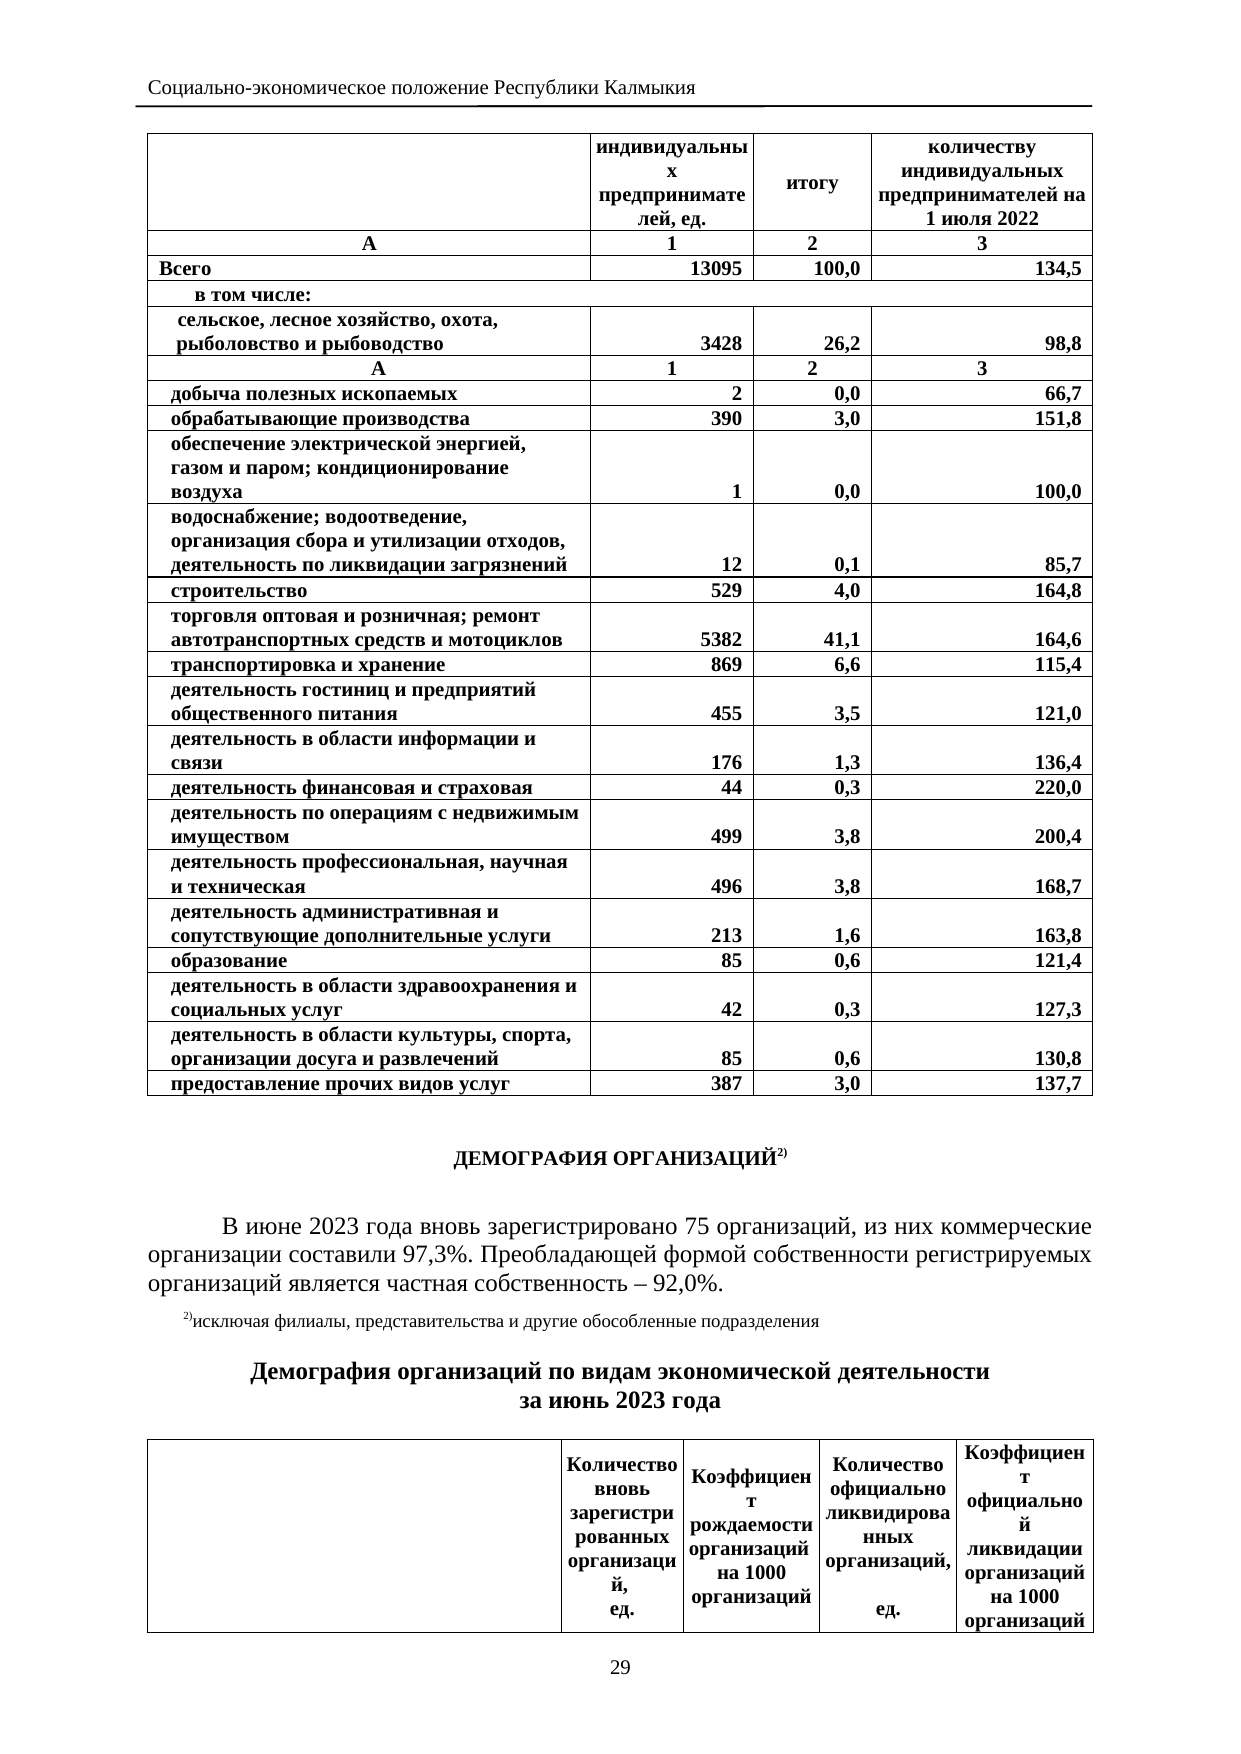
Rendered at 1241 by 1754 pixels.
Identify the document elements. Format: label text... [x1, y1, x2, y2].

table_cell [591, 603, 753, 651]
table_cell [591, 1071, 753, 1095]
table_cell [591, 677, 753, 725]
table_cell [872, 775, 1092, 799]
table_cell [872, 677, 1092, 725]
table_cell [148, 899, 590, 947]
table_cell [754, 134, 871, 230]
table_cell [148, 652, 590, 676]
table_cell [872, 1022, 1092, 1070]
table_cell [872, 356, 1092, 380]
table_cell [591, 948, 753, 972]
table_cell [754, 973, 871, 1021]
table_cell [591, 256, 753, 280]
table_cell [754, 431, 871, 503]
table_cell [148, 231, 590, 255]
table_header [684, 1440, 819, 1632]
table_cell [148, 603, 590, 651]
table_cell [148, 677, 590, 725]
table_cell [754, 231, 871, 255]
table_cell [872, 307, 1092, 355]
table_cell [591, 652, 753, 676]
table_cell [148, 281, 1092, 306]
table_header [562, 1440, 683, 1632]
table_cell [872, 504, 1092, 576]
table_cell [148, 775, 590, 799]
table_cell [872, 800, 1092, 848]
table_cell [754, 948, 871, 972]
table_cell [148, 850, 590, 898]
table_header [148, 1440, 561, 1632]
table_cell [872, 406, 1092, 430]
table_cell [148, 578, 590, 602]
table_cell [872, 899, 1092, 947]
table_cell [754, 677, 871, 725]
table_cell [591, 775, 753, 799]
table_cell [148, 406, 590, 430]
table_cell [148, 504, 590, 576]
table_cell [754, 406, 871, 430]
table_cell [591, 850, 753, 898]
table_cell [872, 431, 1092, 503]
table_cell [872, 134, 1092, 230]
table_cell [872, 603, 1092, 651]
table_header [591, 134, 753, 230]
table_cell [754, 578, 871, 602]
text Демография организаций по видам экономической деятельности за июнь 2023 года [148, 1356, 1092, 1413]
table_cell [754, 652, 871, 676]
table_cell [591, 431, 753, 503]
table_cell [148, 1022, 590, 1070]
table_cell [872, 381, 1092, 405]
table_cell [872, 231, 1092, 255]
text В июне 2023 года вновь зарегистрировано 75 организаций, из них коммерческие организации составили 97,3%. Преобладающей формой собственности регистрируемых организаций является частная собственность – 92,0%. [148, 1211, 1092, 1297]
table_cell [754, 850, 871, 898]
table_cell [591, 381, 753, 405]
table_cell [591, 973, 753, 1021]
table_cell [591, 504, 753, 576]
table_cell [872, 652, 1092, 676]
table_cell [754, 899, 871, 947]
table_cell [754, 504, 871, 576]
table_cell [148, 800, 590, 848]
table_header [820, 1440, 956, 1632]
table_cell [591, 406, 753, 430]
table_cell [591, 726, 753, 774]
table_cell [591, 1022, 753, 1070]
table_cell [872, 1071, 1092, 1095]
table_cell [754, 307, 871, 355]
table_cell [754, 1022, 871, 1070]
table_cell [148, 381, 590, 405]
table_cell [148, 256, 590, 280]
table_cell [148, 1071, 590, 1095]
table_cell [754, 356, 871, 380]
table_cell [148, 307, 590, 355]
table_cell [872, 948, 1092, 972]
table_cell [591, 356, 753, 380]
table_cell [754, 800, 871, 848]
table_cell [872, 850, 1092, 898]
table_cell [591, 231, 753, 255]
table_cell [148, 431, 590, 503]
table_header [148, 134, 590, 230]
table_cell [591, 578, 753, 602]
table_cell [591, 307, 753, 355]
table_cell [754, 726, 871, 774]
text 2)исключая филиалы, представительства и другие обособленные подразделения [183, 1309, 1092, 1331]
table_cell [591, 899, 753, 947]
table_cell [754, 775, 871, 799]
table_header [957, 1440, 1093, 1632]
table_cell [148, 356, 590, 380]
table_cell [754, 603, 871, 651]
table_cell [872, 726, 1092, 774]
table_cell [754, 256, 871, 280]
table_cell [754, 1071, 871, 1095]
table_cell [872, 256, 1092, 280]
text ДЕМОГРАФИЯ ОРГАНИЗАЦИЙ2) [148, 1145, 1092, 1169]
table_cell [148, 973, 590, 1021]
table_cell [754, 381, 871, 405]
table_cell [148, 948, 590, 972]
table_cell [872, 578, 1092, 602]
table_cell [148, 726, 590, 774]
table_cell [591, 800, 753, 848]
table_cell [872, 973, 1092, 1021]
